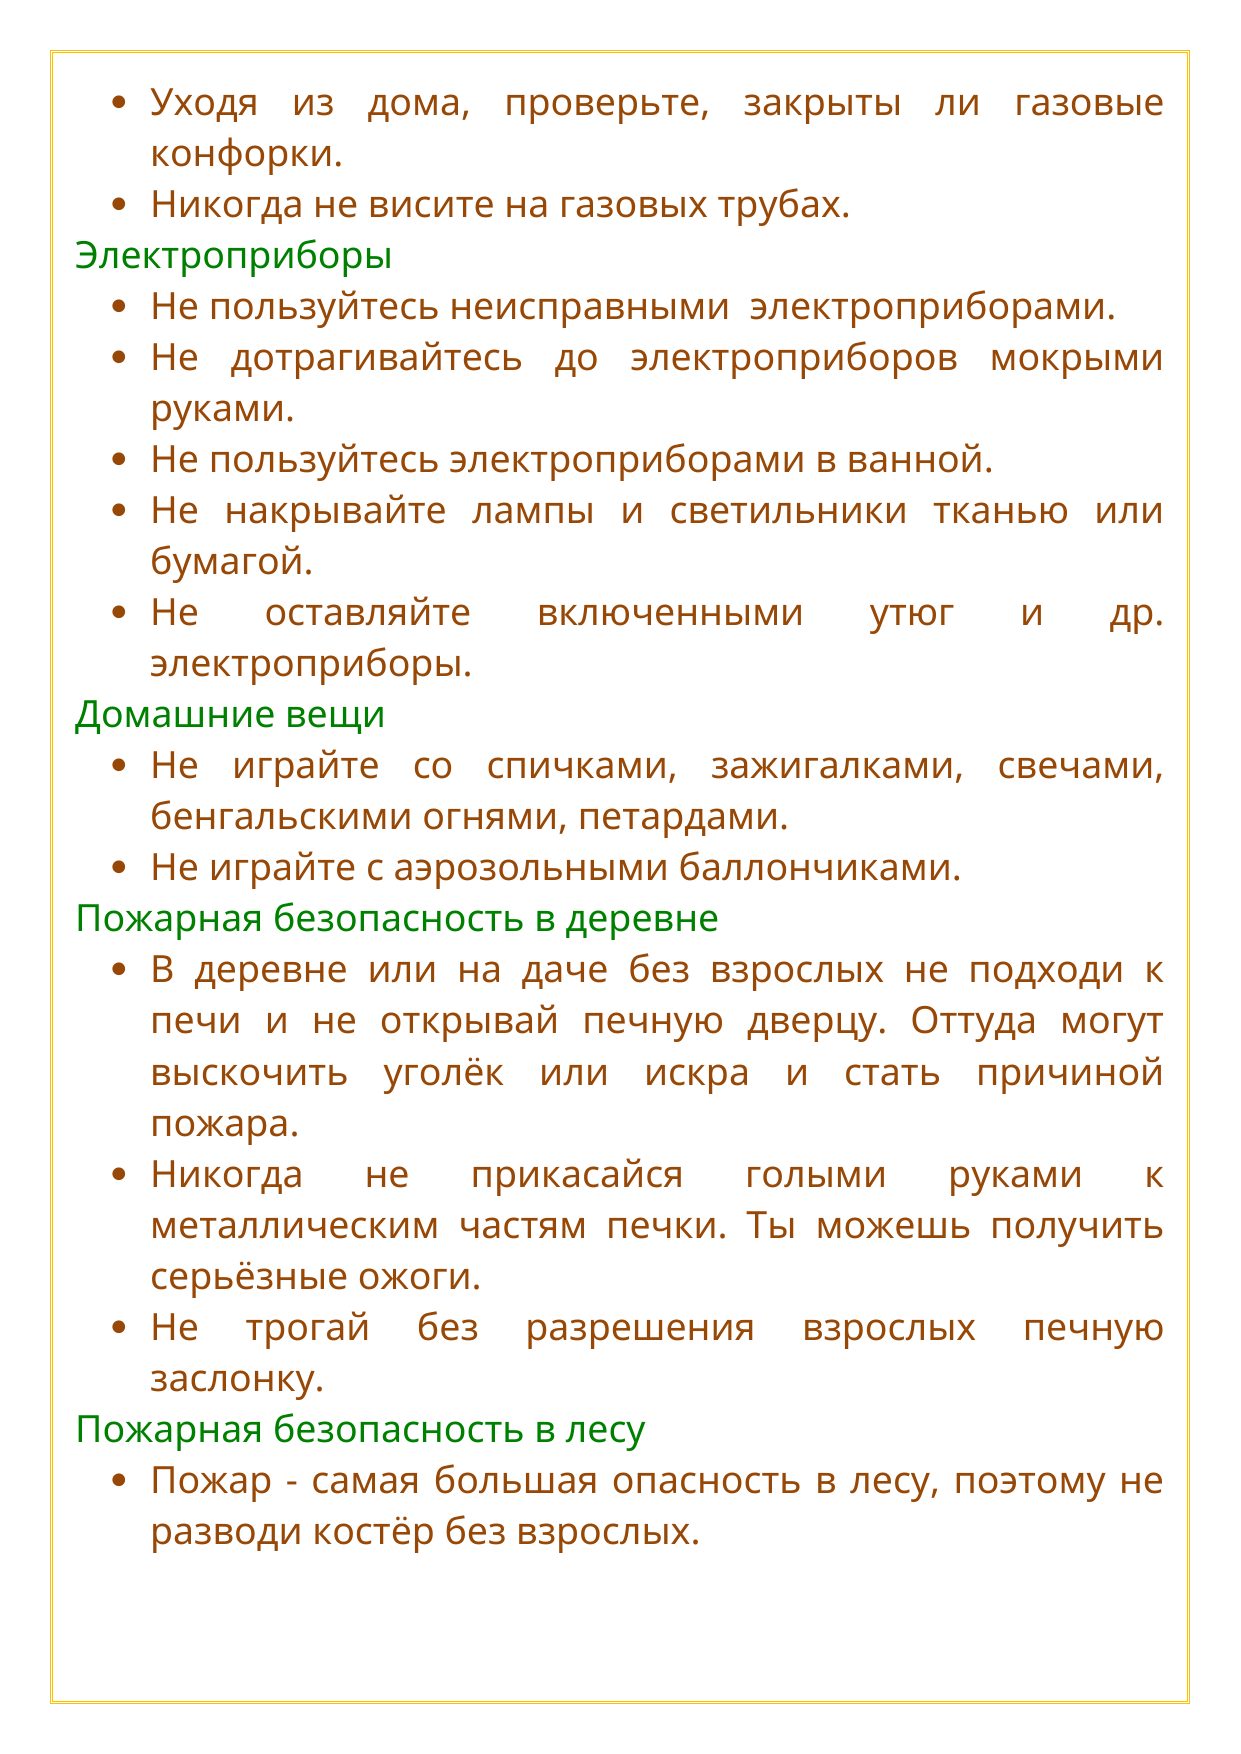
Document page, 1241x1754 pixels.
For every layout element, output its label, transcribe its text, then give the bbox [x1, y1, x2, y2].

list Не дотрагивайтесь до электроприборов мокрыми руками. [112, 330, 1165, 432]
text Домашние вещи [75, 687, 1165, 738]
list Не играйте со спичками, зажигалками, свечами, бенгальскими огнями, петардами. [112, 738, 1165, 841]
list Пожар - самая большая опасность в лесу, поэтому не разводи костёр без взрослых. [112, 1453, 1165, 1555]
text Пожарная безопасность в деревне [75, 892, 1165, 943]
list Уходя из дома, проверьте, закрыты ли газовые конфорки. [112, 75, 1165, 177]
list Никогда не висите на газовых трубах. [112, 177, 1165, 228]
list Не накрывайте лампы и светильники тканью или бумагой. [112, 483, 1165, 585]
list Не пользуйтесь электроприборами в ванной. [112, 432, 1165, 483]
list Никогда не прикасайся голыми руками к металлическим частям печки. Ты можешь получить серьёзные ожоги. [112, 1147, 1165, 1300]
list Не играйте с аэрозольными баллончиками. [112, 841, 1165, 892]
list Не оставляйте включенными утюг и др. электроприборы. [112, 585, 1165, 687]
list Не пользуйтесь неисправными электроприборами. [112, 279, 1165, 330]
text Пожарная безопасность в лесу [75, 1402, 1165, 1453]
text Электроприборы [75, 228, 1165, 279]
list В деревне или на даче без взрослых не подходи к печи и не открывай печную дверцу. Оттуда могут выскочить уголёк или искра и стать причиной пожара. [112, 943, 1165, 1147]
list Не трогай без разрешения взрослых печную заслонку. [112, 1300, 1165, 1402]
